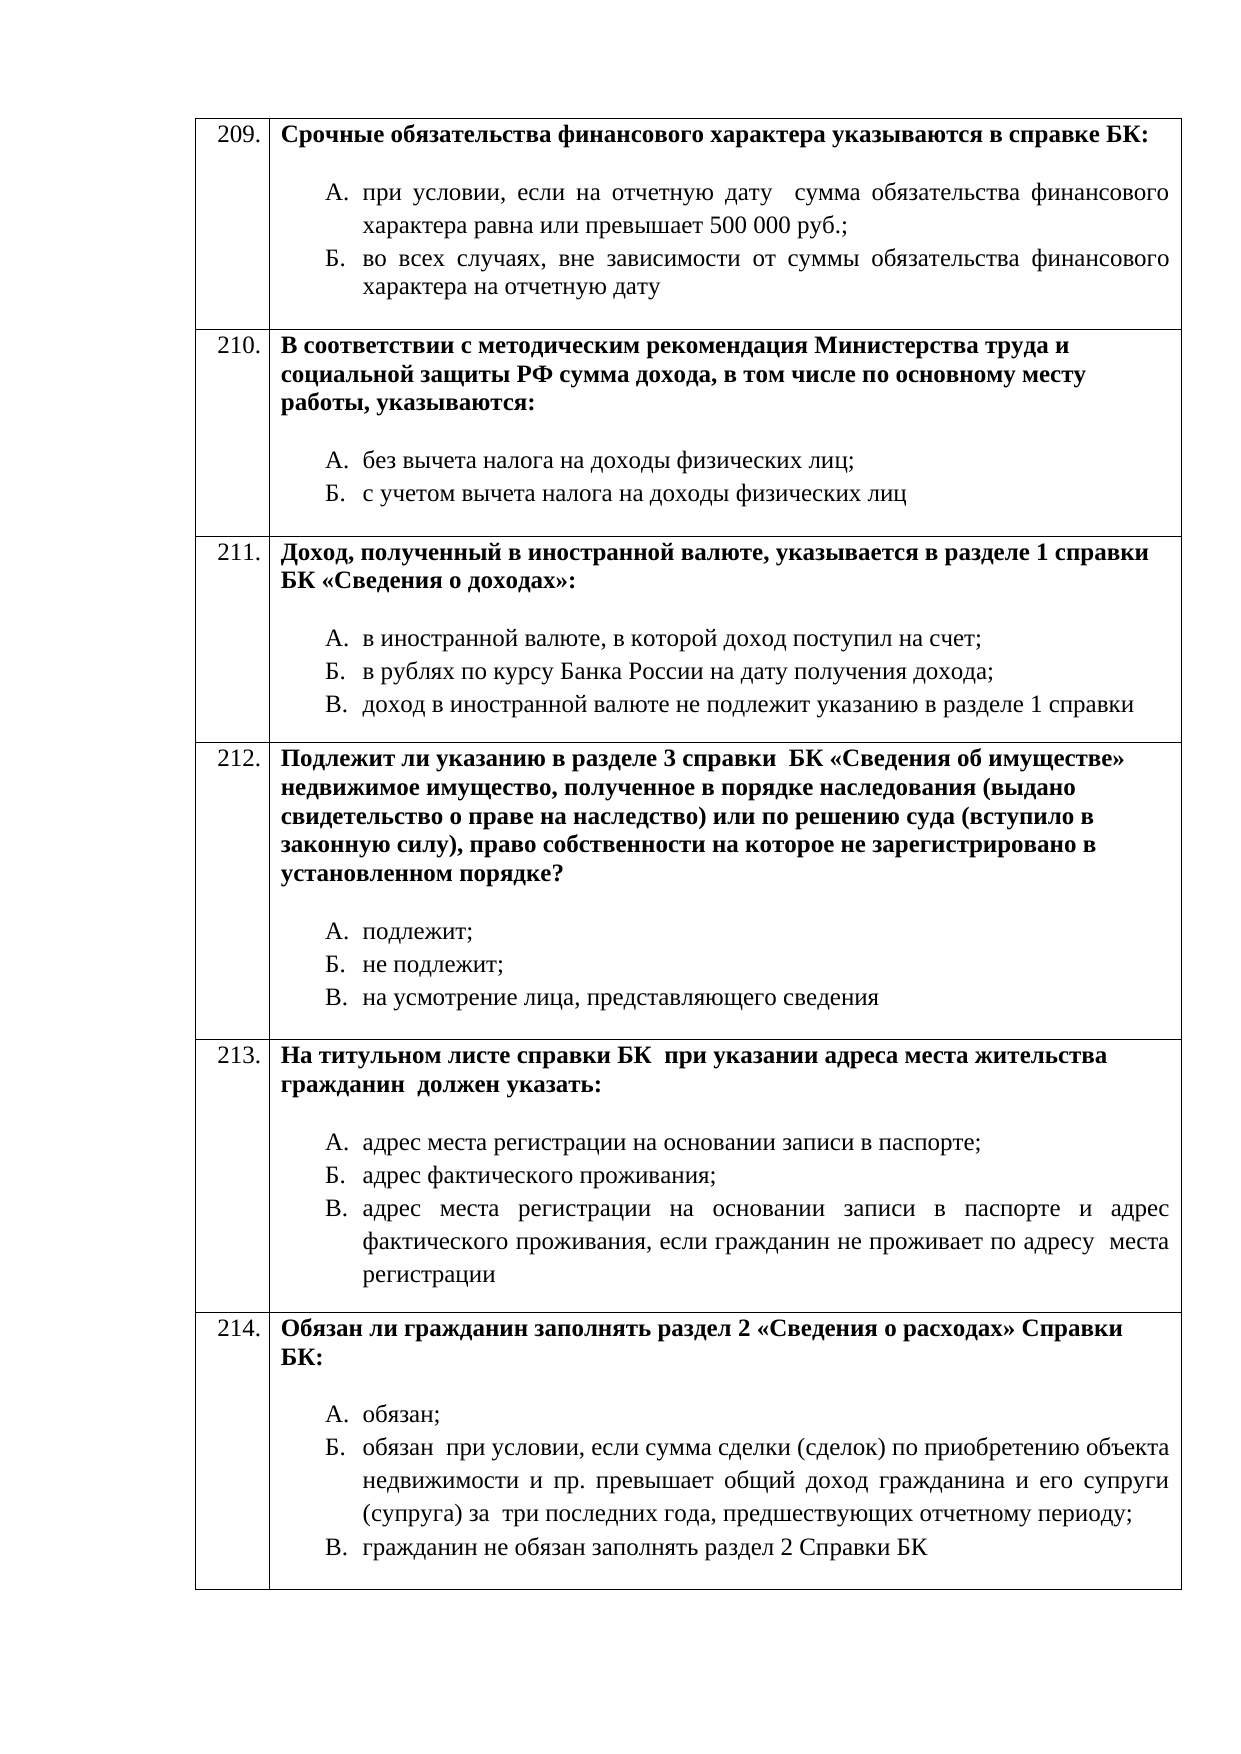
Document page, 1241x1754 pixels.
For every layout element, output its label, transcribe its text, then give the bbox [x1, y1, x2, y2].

table_cell [196, 330, 269, 536]
table_cell [196, 119, 269, 329]
table_cell Подлежит ли указанию в разделе 3 справки БК «Сведения об имуществе» недвижимое имущество, полученное в порядке наследования (выдано свидетельство о праве на наследство) или по решению суда (вступило в законную силу), право собственности на которое не зарегистрировано в установленном порядке? подлежит; не подлежит; на усмотрение лица, представляющего сведения [270, 743, 1181, 1039]
table_cell Доход, полученный в иностранной валюте, указывается в разделе 1 справки БК «Сведения о доходах»: в иностранной валюте, в которой доход поступил на счет; в рублях по курсу Банка России на дату получения дохода; доход в иностранной валюте не подлежит указанию в разделе 1 справки [270, 537, 1181, 742]
table_cell [196, 743, 269, 1039]
table_cell Срочные обязательства финансового характера указываются в справке БК: при условии, если на отчетную дату сумма обязательства финансового характера равна или превышает 500 000 руб.; во всех случаях, вне зависимости от суммы обязательства финансового характера на отчетную дату [270, 119, 1181, 329]
table_cell [196, 1313, 269, 1589]
table_cell На титульном листе справки БК при указании адреса места жительства гражданин должен указать: адрес места регистрации на основании записи в паспорте; адрес фактического проживания; адрес места регистрации на основании записи в паспорте и адрес фактического проживания, если гражданин не проживает по адресу места регистрации [270, 1040, 1181, 1312]
table_cell В соответствии с методическим рекомендация Министерства труда и социальной защиты РФ сумма дохода, в том числе по основному месту работы, указываются: без вычета налога на доходы физических лиц; с учетом вычета налога на доходы физических лиц [270, 330, 1181, 536]
table_cell [196, 1040, 269, 1312]
table_cell Обязан ли гражданин заполнять раздел 2 «Сведения о расходах» Справки БК: обязан; обязан при условии, если сумма сделки (сделок) по приобретению объекта недвижимости и пр. превышает общий доход гражданина и его супруги (супруга) за три последних года, предшествующих отчетному периоду; гражданин не обязан заполнять раздел 2 Справки БК [270, 1313, 1181, 1589]
table_cell [196, 537, 269, 742]
